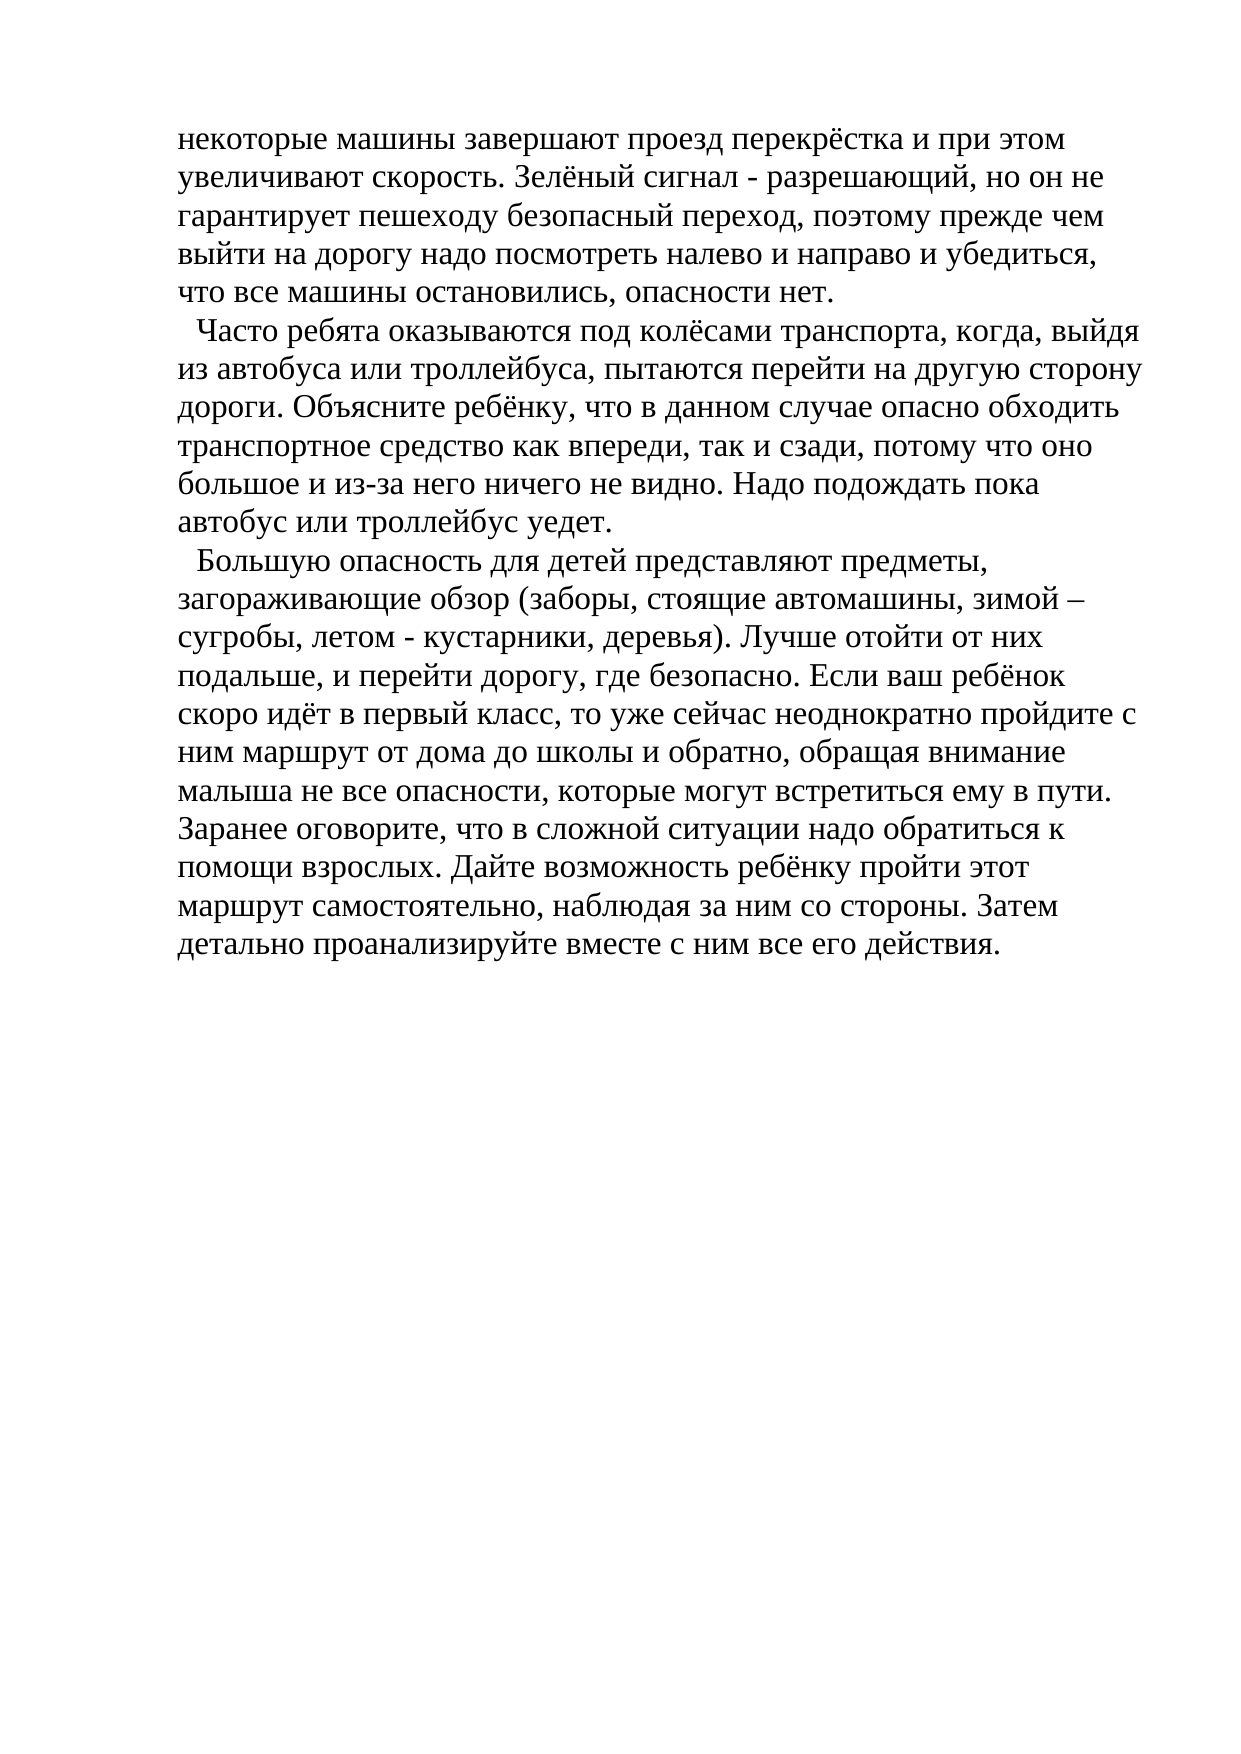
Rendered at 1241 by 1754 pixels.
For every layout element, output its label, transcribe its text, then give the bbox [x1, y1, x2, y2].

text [177, 118, 1152, 310]
text Часто ребята оказываются под колёсами транспорта, когда, выйдя из автобуса или троллейбуса, пытаются перейти на другую сторону дороги. Объясните ребёнку, что в данном случае опасно обходить транспортное средство как впереди, так и сзади, потому что оно большое и из-за него ничего не видно. Надо подождать пока автобус или троллейбус уедет. [177, 310, 1152, 540]
text Большую опасность для детей представляют предметы, загораживающие обзор (заборы, стоящие автомашины, зимой – сугробы, летом - кустарники, деревья). Лучше отойти от них подальше, и перейти дорогу, где безопасно. Если ваш ребёнок скоро идёт в первый класс, то уже сейчас неоднократно пройдите с ним маршрут от дома до школы и обратно, обращая внимание малыша не все опасности, которые могут встретиться ему в пути. Заранее оговорите, что в сложной ситуации надо обратиться к помощи взрослых. Дайте возможность ребёнку пройти этот маршрут самостоятельно, наблюдая за ним со стороны. Затем детально проанализируйте вместе с ним все его действия. [177, 540, 1152, 961]
